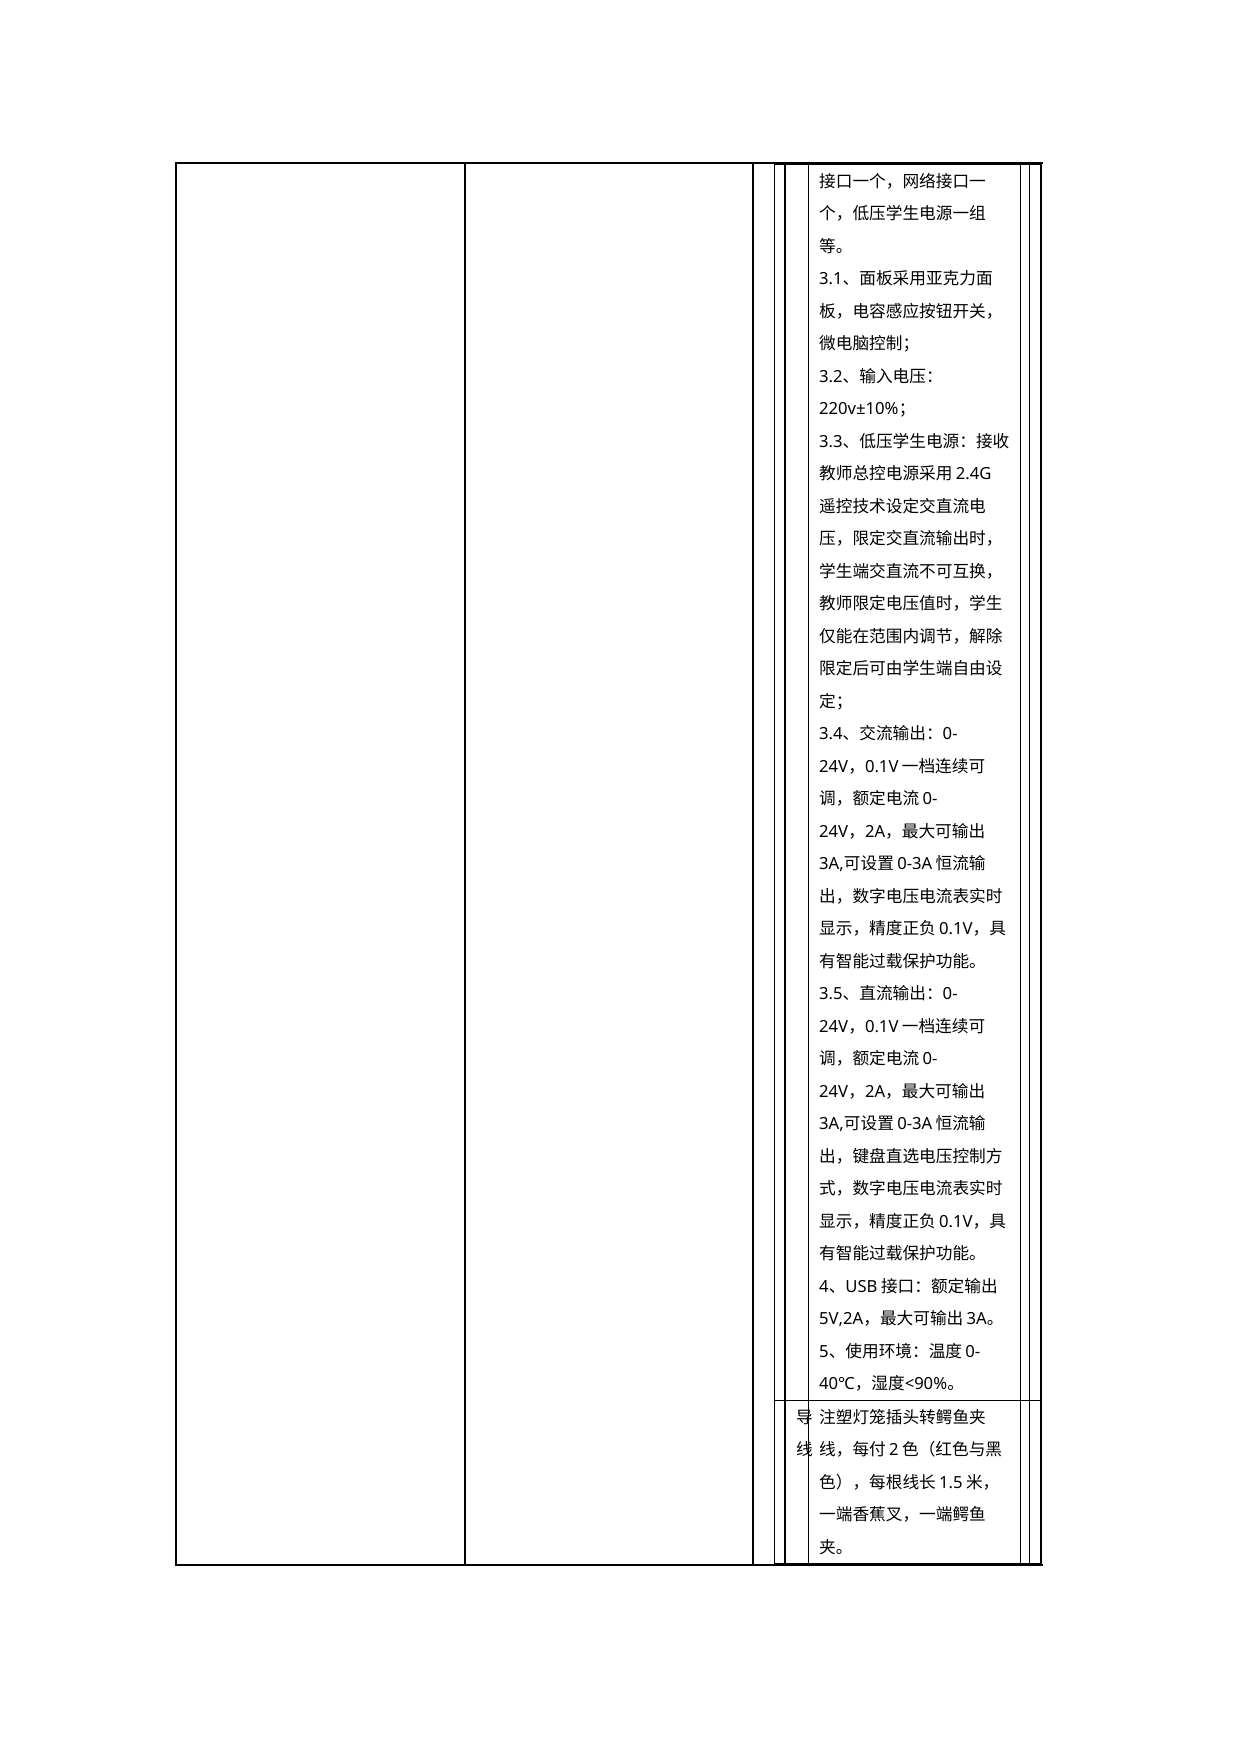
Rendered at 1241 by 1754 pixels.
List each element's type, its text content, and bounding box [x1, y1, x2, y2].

table_cell [786, 1401, 808, 1563]
table_cell [466, 164, 752, 1564]
table_cell [775, 165, 784, 1400]
table_cell [1030, 165, 1040, 1400]
table_cell [809, 1401, 1020, 1563]
table_cell [809, 165, 1020, 1400]
table_cell [1021, 1401, 1029, 1563]
table_cell 1 [177, 164, 464, 1564]
table_cell [775, 1401, 784, 1563]
table_cell [786, 165, 808, 1400]
table_cell [1021, 165, 1029, 1400]
table_cell [1030, 1401, 1040, 1563]
table_cell [754, 164, 774, 1564]
